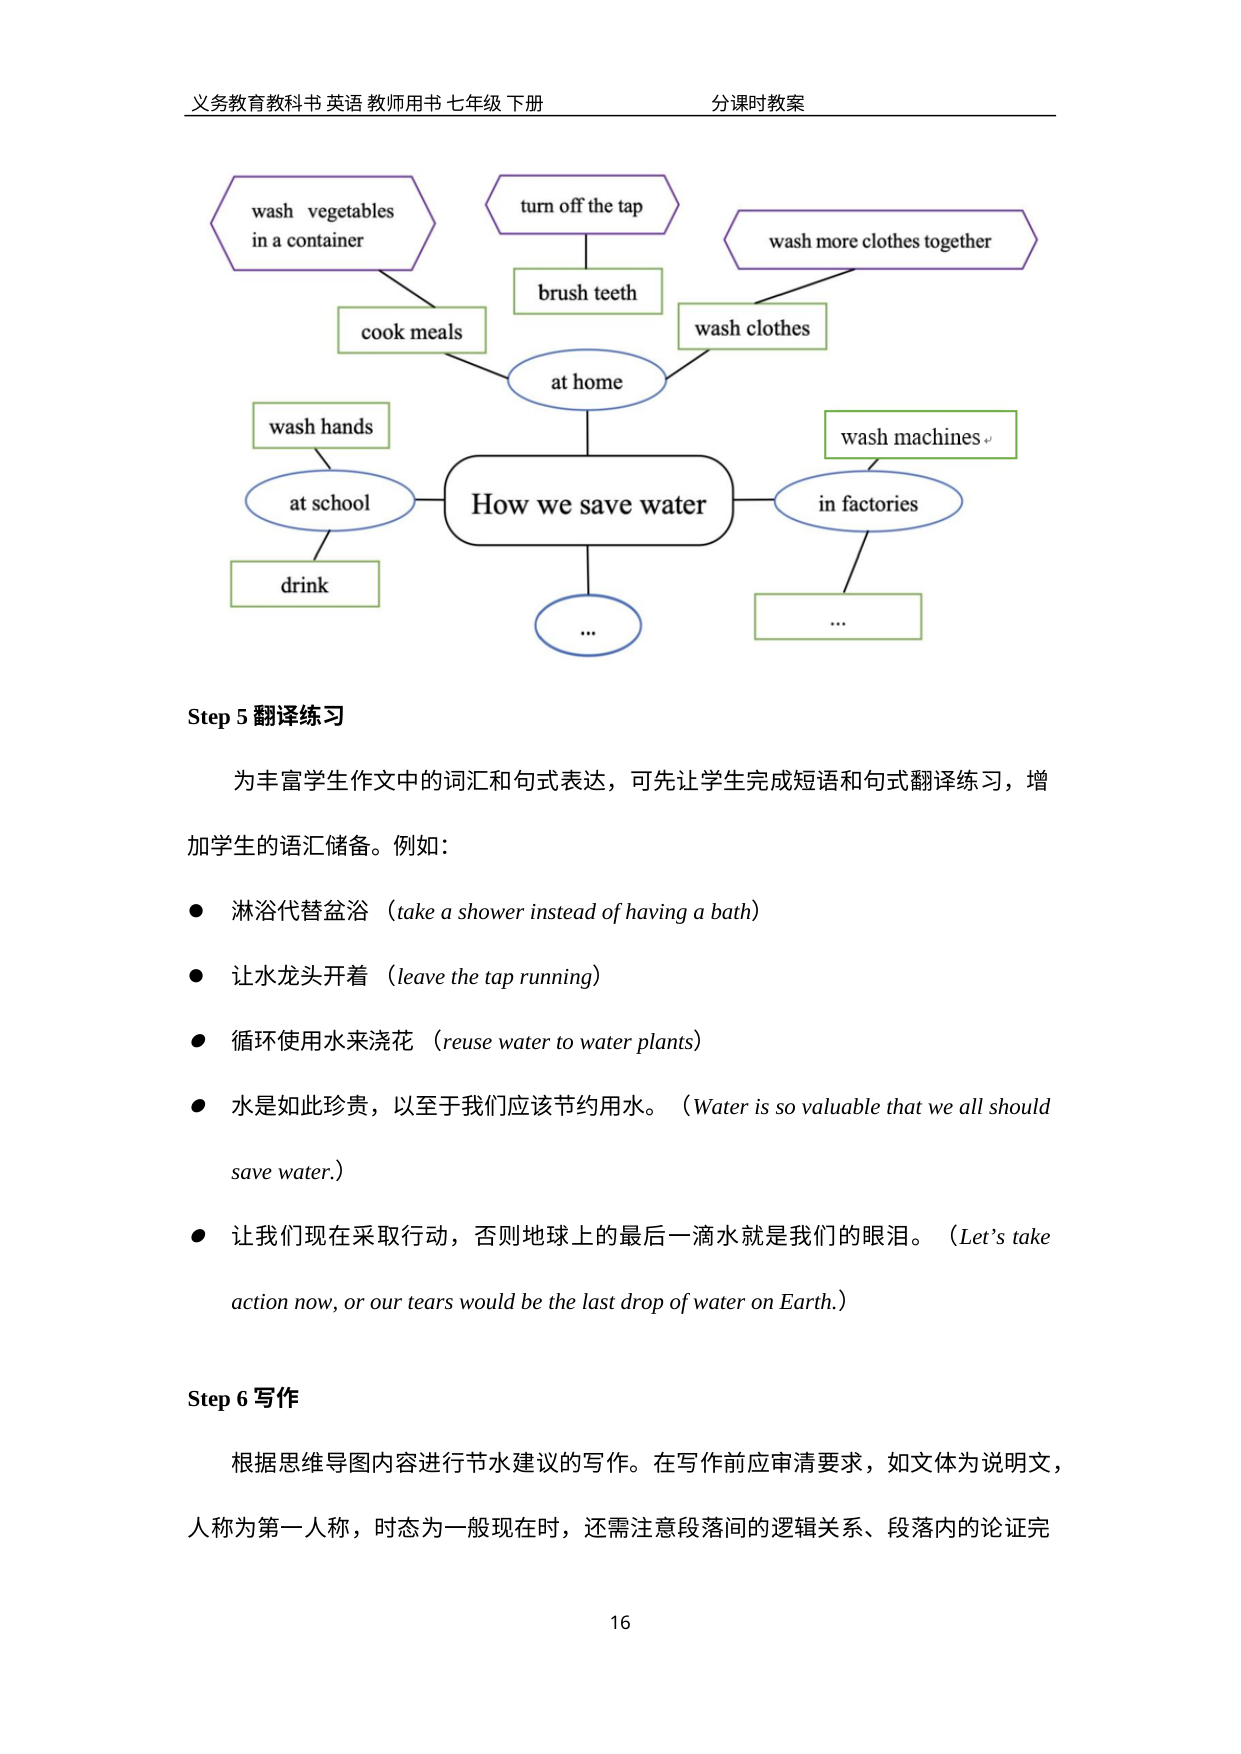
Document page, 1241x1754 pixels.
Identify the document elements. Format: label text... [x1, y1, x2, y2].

list 淋浴代替盆浴 （take a shower instead of having a bath） [187, 877, 1053, 942]
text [187, 1429, 1053, 1559]
list 循环使用水来浇花 （reuse water to water plants） [187, 1007, 1053, 1072]
list 让我们现在采取行动，否则地球上的最后一滴水就是我们的眼泪。（Let’s take action now, or our tears would be the last drop of water on Earth.） [187, 1202, 1053, 1332]
list 水是如此珍贵，以至于我们应该节约用水。（Water is so valuable that we all should save water.） [187, 1072, 1053, 1202]
picture [187, 162, 1053, 677]
text 为丰富学生作文中的词汇和句式表达，可先让学生完成短语和句式翻译练习，增加学生的语汇储备。例如： [187, 747, 1053, 877]
text Step 6 写作 [187, 1364, 1053, 1429]
list 让水龙头开着 （leave the tap running） [187, 942, 1053, 1007]
text Step 5 翻译练习 [187, 682, 1053, 747]
